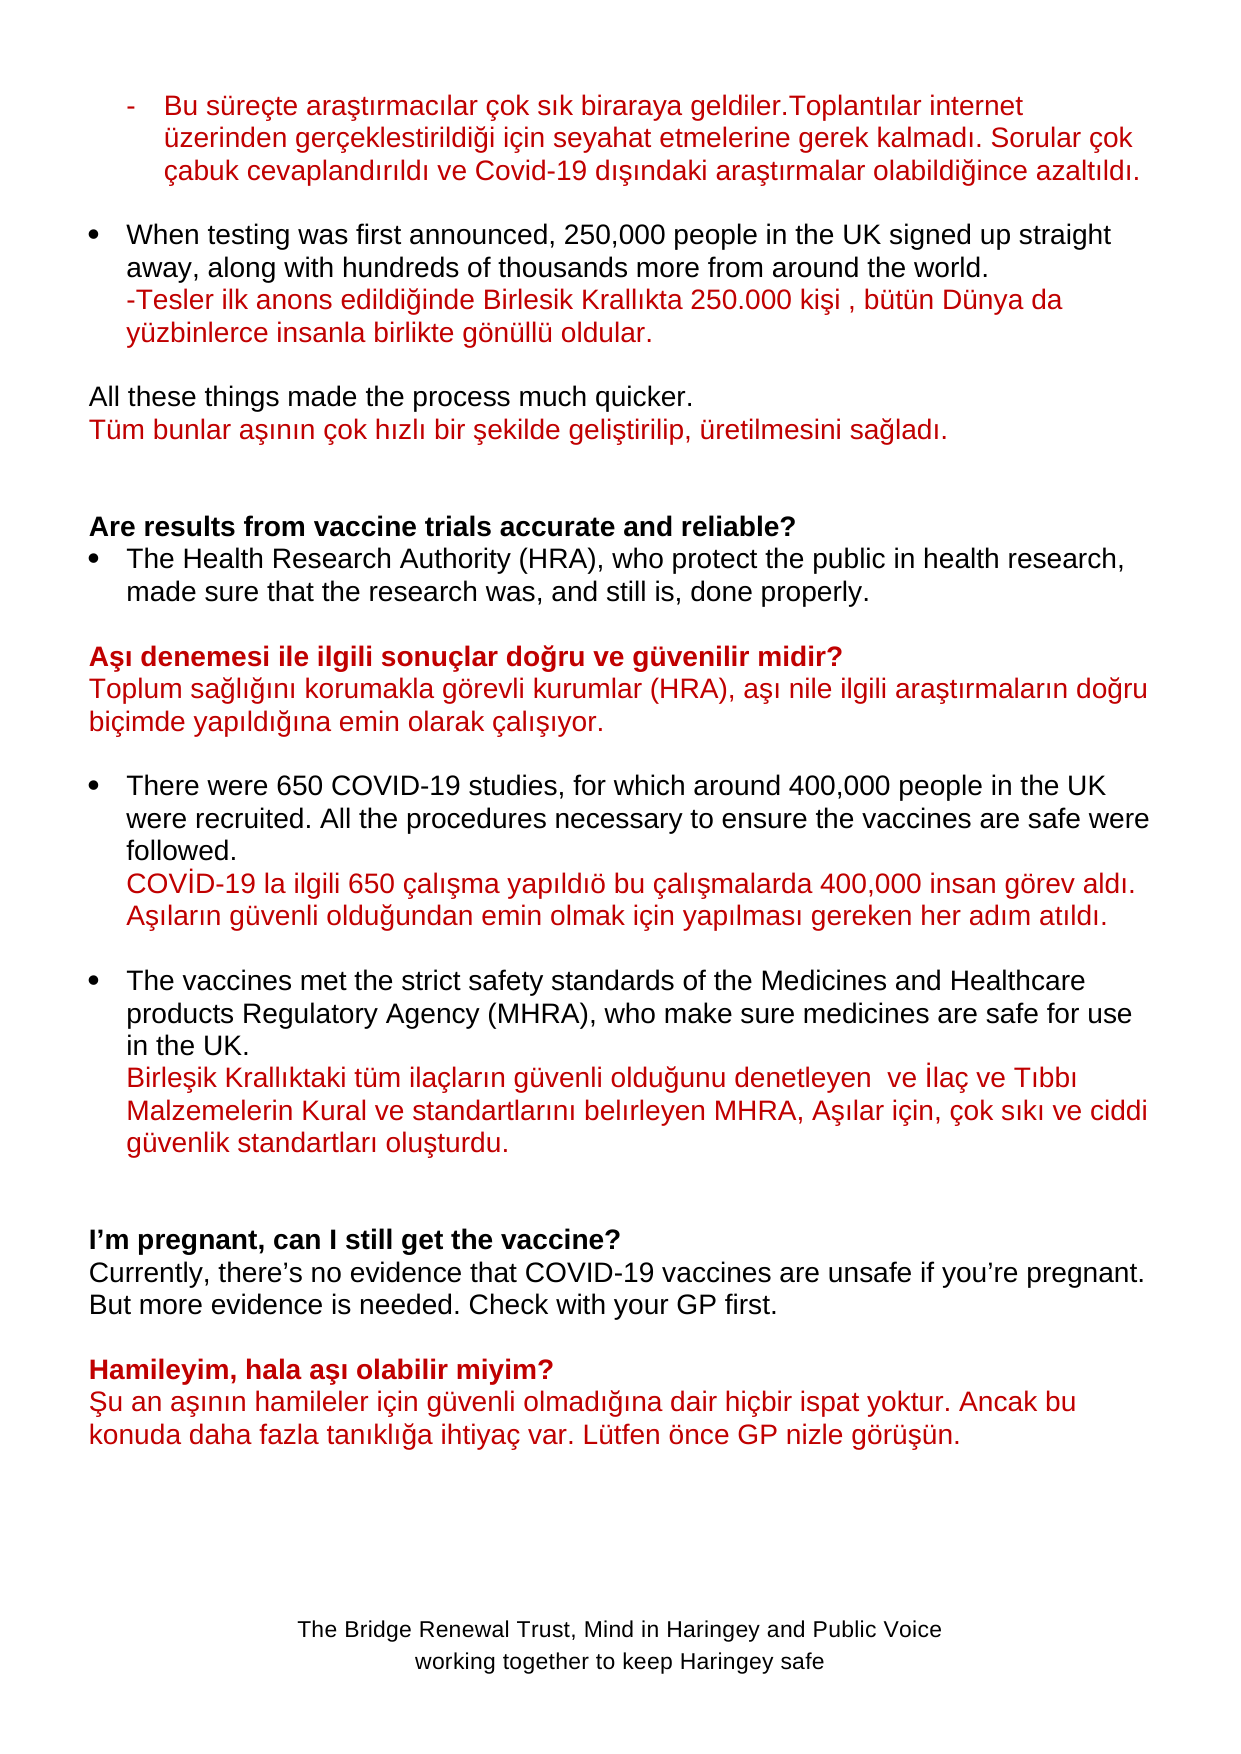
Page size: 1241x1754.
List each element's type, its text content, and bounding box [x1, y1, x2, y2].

text Tüm bunlar aşının çok hızlı bir şekilde geliştirilip, üretilmesini sağladı. [89, 413, 1152, 445]
text All these things made the process much quicker. [89, 380, 1152, 413]
list COVİD-19 la ilgili 650 çalışma yapıldıö bu çalışmalarda 400,000 insan görev aldı. Aşıların güvenli olduğundan emin olmak için yapılması gereken her adım atıldı. [126, 867, 1152, 932]
text Aşı denemesi ile ilgili sonuçlar doğru ve güvenilir midir? [89, 640, 1152, 672]
list Bu süreçte araştırmacılar çok sık biraraya geldiler.Toplantılar internet üzerinden gerçeklestirildiği için seyahat etmelerine gerek kalmadı. Sorular çok çabuk cevaplandırıldı ve Covid-19 dışındaki araştırmalar olabildiğince azaltıldı. [126, 89, 1152, 186]
list There were 650 COVID-19 studies, for which around 400,000 people in the UK were recruited. All the procedures necessary to ensure the vaccines are safe were followed. [89, 769, 1152, 867]
list The vaccines met the strict safety standards of the Medicines and Healthcare products Regulatory Agency (MHRA), who make sure medicines are safe for use in the UK. [89, 964, 1152, 1061]
list -Tesler ilk anons edildiğinde Birlesik Krallıkta 250.000 kişi , bütün Dünya da yüzbinlerce insanla birlikte gönüllü oldular. [126, 283, 1152, 348]
text Şu an aşının hamileler için güvenli olmadığına dair hiçbir ispat yoktur. Ancak bu konuda daha fazla tanıklığa ihtiyaç var. Lütfen önce GP nizle görüşün. [89, 1385, 1152, 1450]
list Birleşik Krallıktaki tüm ilaçların güvenli olduğunu denetleyen ve İlaç ve Tıbbı Malzemelerin Kural ve standartlarını belırleyen MHRA, Aşılar için, çok sıkı ve ciddi güvenlik standartları oluşturdu. [126, 1061, 1152, 1158]
text Currently, there’s no evidence that COVID-19 vaccines are unsafe if you’re pregnant. But more evidence is needed. Check with your GP first. [89, 1256, 1152, 1321]
text Are results from vaccine trials accurate and reliable? [89, 510, 1152, 542]
text Toplum sağlığını korumakla görevli kurumlar (HRA), aşı nile ilgili araştırmaların doğru biçimde yapıldığına emin olarak çalışıyor. [89, 672, 1152, 737]
text I’m pregnant, can I still get the vaccine? [89, 1223, 1152, 1256]
text Hamileyim, hala aşı olabilir miyim? [89, 1353, 1152, 1385]
list When testing was first announced, 250,000 people in the UK signed up straight away, along with hundreds of thousands more from around the world. [89, 218, 1152, 283]
list The Health Research Authority (HRA), who protect the public in health research, made sure that the research was, and still is, done properly. [89, 542, 1152, 607]
